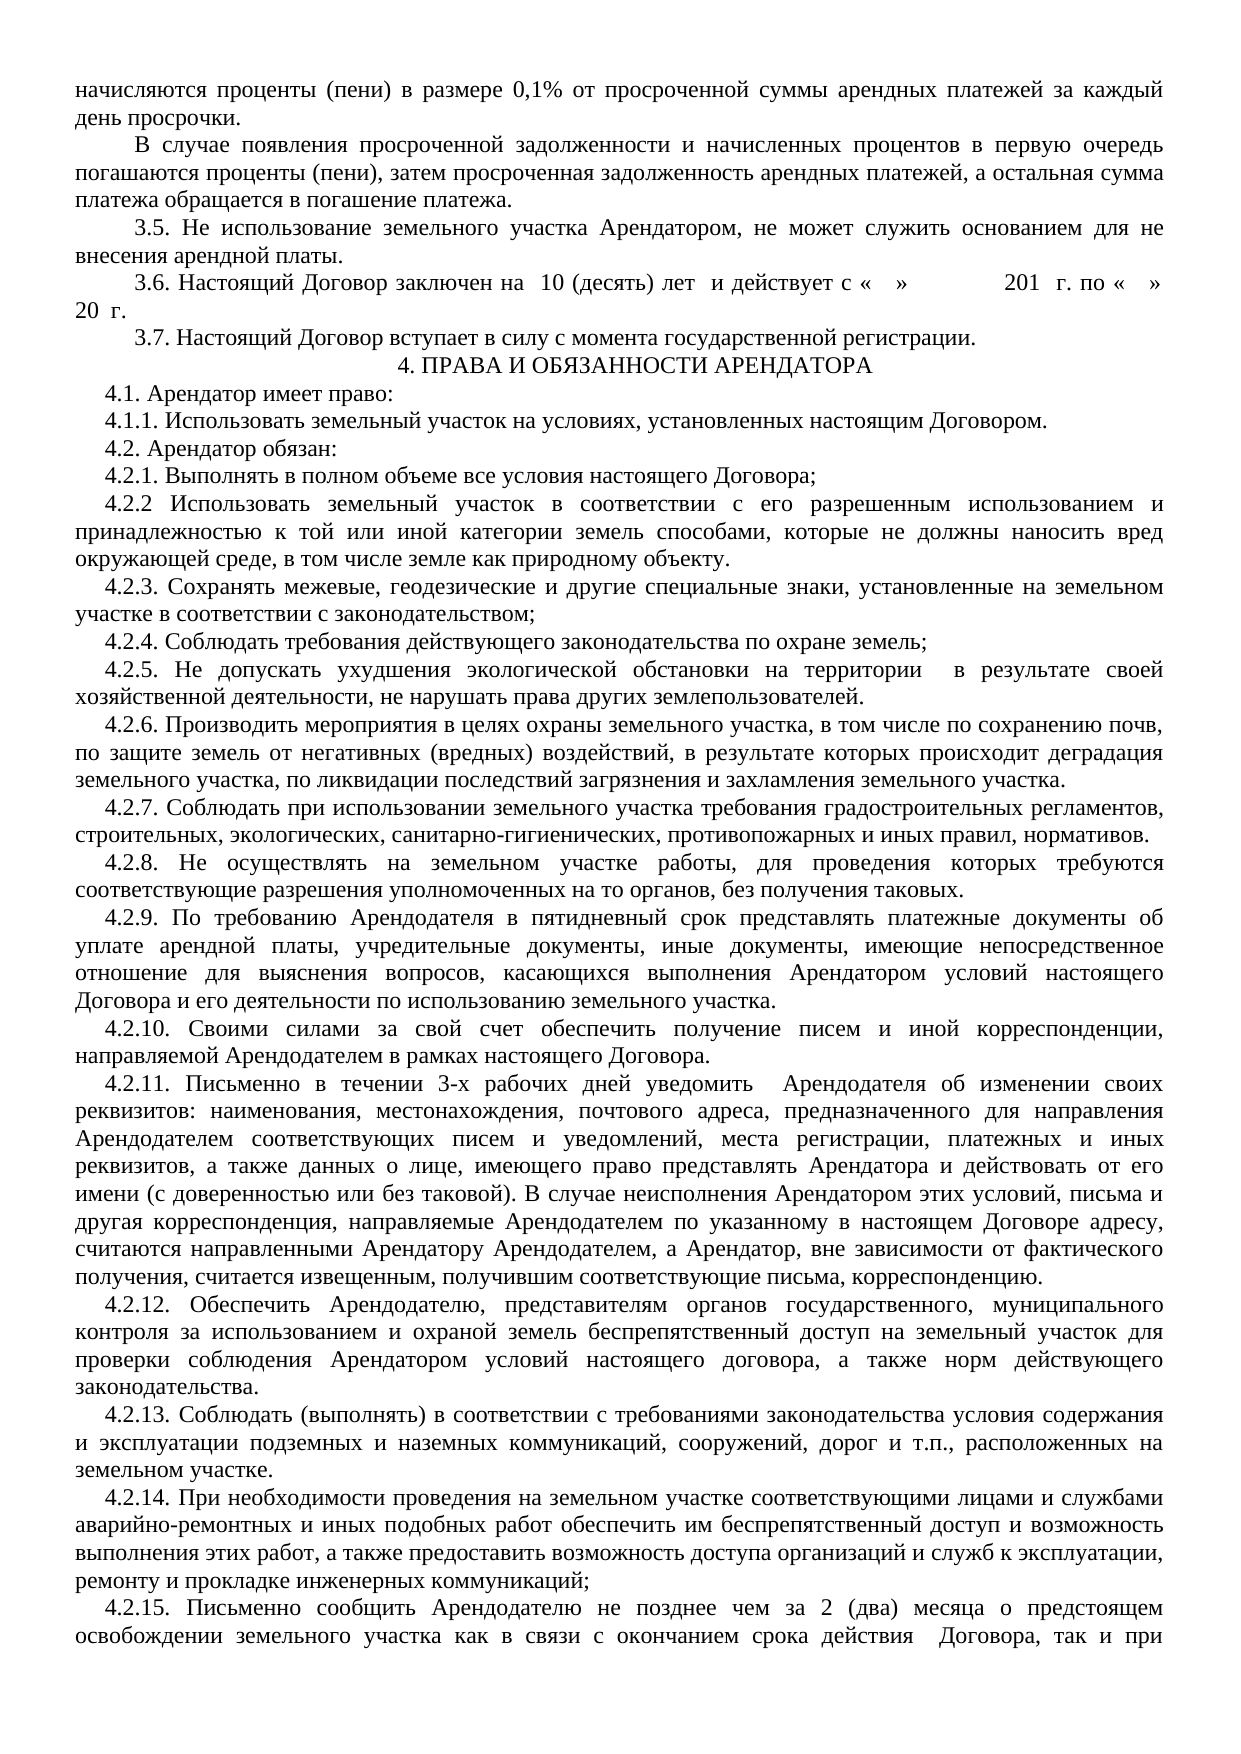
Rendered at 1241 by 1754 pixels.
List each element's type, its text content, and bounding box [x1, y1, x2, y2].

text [75, 75, 1165, 130]
text 4.2. Арендатор обязан: [75, 434, 1165, 461]
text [75, 1593, 1165, 1648]
text 4.2.13. Соблюдать (выполнять) в соответствии с требованиями законодательства условия содержания и эксплуатации подземных и наземных коммуникаций, сооружений, дорог и т.п., расположенных на земельном участке. [75, 1400, 1165, 1483]
text 4. ПРАВА И ОБЯЗАННОСТИ АРЕНДАТОРА [75, 351, 1165, 379]
text 4.2.10. Своими силами за свой счет обеспечить получение писем и иной корреспонденции, направляемой Арендодателем в рамках настоящего Договора. [75, 1013, 1165, 1069]
text 4.2.6. Производить мероприятия в целях охраны земельного участка, в том числе по сохранению почв, по защите земель от негативных (вредных) воздействий, в результате которых происходит деградация земельного участка, по ликвидации последствий загрязнения и захламления земельного участка. [75, 710, 1165, 793]
text 4.2.4. Соблюдать требования действующего законодательства по охране земель; [75, 627, 1165, 655]
text 4.2.7. Соблюдать при использовании земельного участка требования градостроительных регламентов, строительных, экологических, санитарно-гигиенических, противопожарных и иных правил, нормативов. [75, 793, 1165, 848]
text 4.2.5. Не допускать ухудшения экологической обстановки на территории в результате своей хозяйственной деятельности, не нарушать права других землепользователей. [75, 655, 1165, 710]
text 4.2.9. По требованию Арендодателя в пятидневный срок представлять платежные документы об уплате арендной платы, учредительные документы, иные документы, имеющие непосредственное отношение для выяснения вопросов, касающихся выполнения Арендатором условий настоящего Договора и его деятельности по использованию земельного участка. [75, 903, 1165, 1013]
text 4.1. Арендатор имеет право: [75, 379, 1165, 406]
text 4.2.3. Сохранять межевые, геодезические и другие специальные знаки, установленные на земельном участке в соответствии с законодательством; [75, 572, 1165, 627]
text 3.7. Настоящий Договор вступает в силу с момента государственной регистрации. [75, 323, 1165, 351]
text 4.2.1. Выполнять в полном объеме все условия настоящего Договора; [75, 461, 1165, 489]
text 4.1.1. Использовать земельный участок на условиях, установленных настоящим Договором. [75, 406, 1165, 434]
text 4.2.11. Письменно в течении 3-х рабочих дней уведомить Арендодателя об изменении своих реквизитов: наименования, местонахождения, почтового адреса, предназначенного для направления Арендодателем соответствующих писем и уведомлений, места регистрации, платежных и иных реквизитов, а также данных о лице, имеющего право представлять Арендатора и действовать от его имени (с доверенностью или без таковой). В случае неисполнения Арендатором этих условий, письма и другая корреспонденция, направляемые Арендодателем по указанному в настоящем Договоре адресу, считаются направленными Арендатору Арендодателем, а Арендатор, вне зависимости от фактического получения, считается извещенным, получившим соответствующие письма, корреспонденцию. [75, 1069, 1165, 1289]
text 4.2.12. Обеспечить Арендодателю, представителям органов государственного, муниципального контроля за использованием и охраной земель беспрепятственный доступ на земельный участок для проверки соблюдения Арендатором условий настоящего договора, а также норм действующего законодательства. [75, 1289, 1165, 1400]
text 4.2.8. Не осуществлять на земельном участке работы, для проведения которых требуются соответствующие разрешения уполномоченных на то органов, без получения таковых. [75, 848, 1165, 903]
text 3.5. Не использование земельного участка Арендатором, не может служить основанием для не внесения арендной платы. [75, 213, 1165, 268]
text 4.2.14. При необходимости проведения на земельном участке соответствующими лицами и службами аварийно-ремонтных и иных подобных работ обеспечить им беспрепятственный доступ и возможность выполнения этих работ, а также предоставить возможность доступа организаций и служб к эксплуатации, ремонту и прокладке инженерных коммуникаций; [75, 1483, 1165, 1593]
text 3.6. Настоящий Договор заключен на 10 (десять) лет и действует с « » 201 г. по « » 20 г. [75, 268, 1165, 323]
text 4.2.2 Использовать земельный участок в соответствии с его разрешенным использованием и принадлежностью к той или иной категории земель способами, которые не должны наносить вред окружающей среде, в том числе земле как природному объекту. [75, 489, 1165, 572]
text В случае появления просроченной задолженности и начисленных процентов в первую очередь погашаются проценты (пени), затем просроченная задолженность арендных платежей, а остальная сумма платежа обращается в погашение платежа. [75, 130, 1165, 213]
